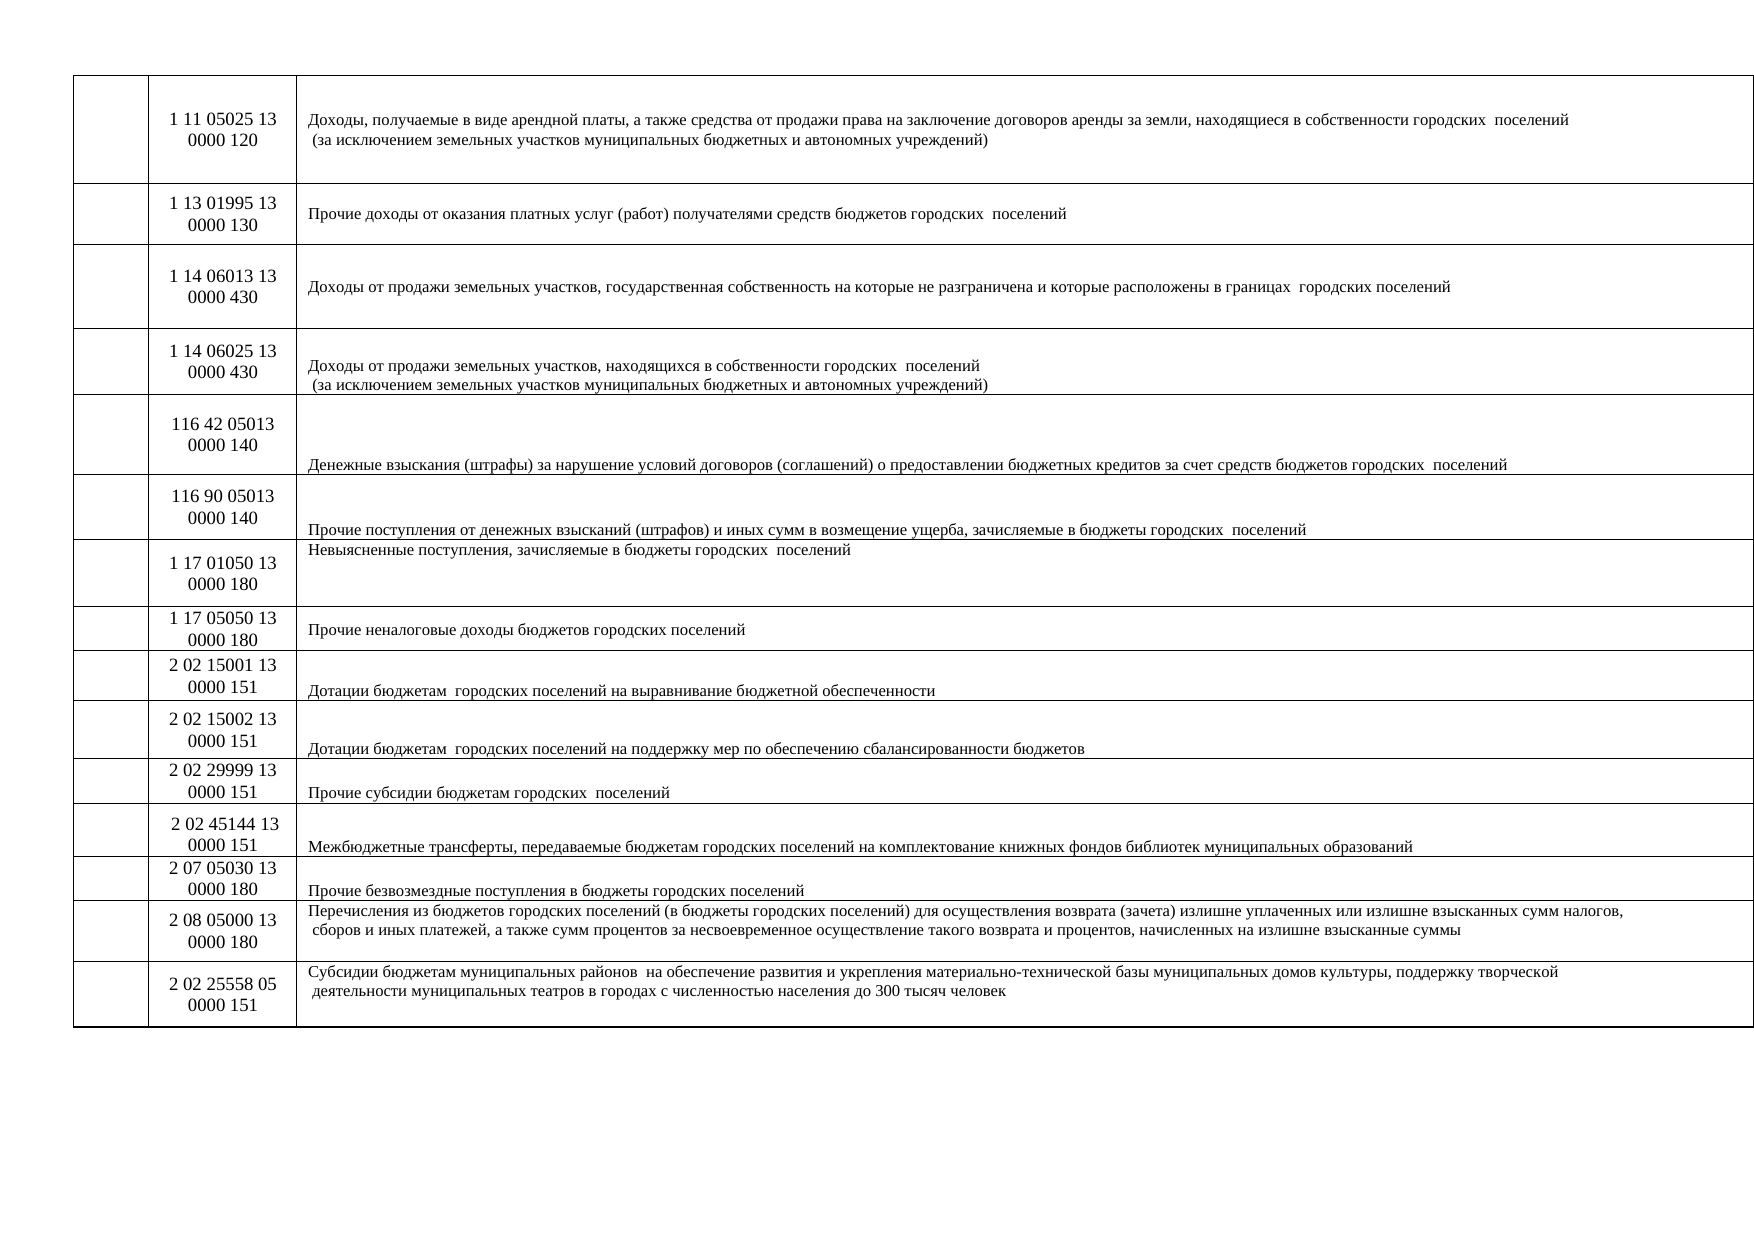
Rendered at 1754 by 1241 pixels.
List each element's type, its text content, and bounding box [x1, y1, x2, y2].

table_cell [74, 901, 148, 961]
table_cell [74, 857, 148, 900]
table_cell [74, 701, 148, 758]
table_cell 2 08 05000 13 0000 180 [149, 901, 296, 961]
table_cell 2 02 29999 13 0000 151 [149, 759, 296, 802]
table_cell [74, 804, 148, 856]
table_cell Субсидии бюджетам муниципальных районов на обеспечение развития и укрепления материально-технической базы муниципальных домов культуры, поддержку творческой деятельности муниципальных театров в городах с численностью населения до 300 тысяч человек [297, 962, 1753, 1026]
table_cell 116 42 05013 0000 140 [149, 395, 296, 473]
table_cell 2 07 05030 13 0000 180 [149, 857, 296, 900]
table_cell Прочие поступления от денежных взысканий (штрафов) и иных сумм в возмещение ущерба, зачисляемые в бюджеты городских поселений [297, 475, 1753, 539]
table_cell Доходы от продажи земельных участков, государственная собственность на которые не разграничена и которые расположены в границах городских поселений [297, 245, 1753, 328]
table_cell [74, 759, 148, 802]
table_cell [74, 395, 148, 473]
table_cell Прочие безвозмездные поступления в бюджеты городских поселений [297, 857, 1753, 900]
table_cell Доходы, получаемые в виде арендной платы, а также средства от продажи права на заключение договоров аренды за земли, находящиеся в собственности городских поселений (за исключением земельных участков муниципальных бюджетных и автономных учреждений) [297, 76, 1753, 183]
table_cell Невыясненные поступления, зачисляемые в бюджеты городских поселений [297, 540, 1753, 606]
table_cell [74, 607, 148, 650]
table_cell Дотации бюджетам городских поселений на поддержку мер по обеспечению сбалансированности бюджетов [297, 701, 1753, 758]
table_cell Прочие субсидии бюджетам городских поселений [297, 759, 1753, 802]
table_cell [74, 76, 148, 183]
table_cell 1 14 06013 13 0000 430 [149, 245, 296, 328]
table_cell [74, 962, 148, 1026]
table_cell Прочие доходы от оказания платных услуг (работ) получателями средств бюджетов городских поселений [297, 184, 1753, 244]
table_cell Доходы от продажи земельных участков, находящихся в собственности городских поселений (за исключением земельных участков муниципальных бюджетных и автономных учреждений) [297, 329, 1753, 394]
table_cell Перечисления из бюджетов городских поселений (в бюджеты городских поселений) для осуществления возврата (зачета) излишне уплаченных или излишне взысканных сумм налогов, сборов и иных платежей, а также сумм процентов за несвоевременное осуществление такого возврата и процентов, начисленных на излишне взысканные суммы [297, 901, 1753, 961]
table_cell [74, 540, 148, 606]
table_cell [74, 245, 148, 328]
table_cell 116 90 05013 0000 140 [149, 475, 296, 539]
table_cell 2 02 15002 13 0000 151 [149, 701, 296, 758]
table_cell 2 02 15001 13 0000 151 [149, 651, 296, 700]
table_cell Дотации бюджетам городских поселений на выравнивание бюджетной обеспеченности [297, 651, 1753, 700]
table_cell Прочие неналоговые доходы бюджетов городских поселений [297, 607, 1753, 650]
table_cell [74, 184, 148, 244]
table_cell Денежные взыскания (штрафы) за нарушение условий договоров (соглашений) о предоставлении бюджетных кредитов за счет средств бюджетов городских поселений [297, 395, 1753, 473]
table_cell 1 14 06025 13 0000 430 [149, 329, 296, 394]
table_cell 1 11 05025 13 0000 120 [149, 76, 296, 183]
table_cell 1 17 01050 13 0000 180 [149, 540, 296, 606]
table_cell 1 17 05050 13 0000 180 [149, 607, 296, 650]
table_cell [74, 329, 148, 394]
table_cell Межбюджетные трансферты, передаваемые бюджетам городских поселений на комплектование книжных фондов библиотек муниципальных образований [297, 804, 1753, 856]
table_cell 2 02 45144 13 0000 151 [149, 804, 296, 856]
table_cell 1 13 01995 13 0000 130 [149, 184, 296, 244]
table_cell [74, 475, 148, 539]
table_cell 2 02 25558 05 0000 151 [149, 962, 296, 1026]
table_cell [74, 651, 148, 700]
